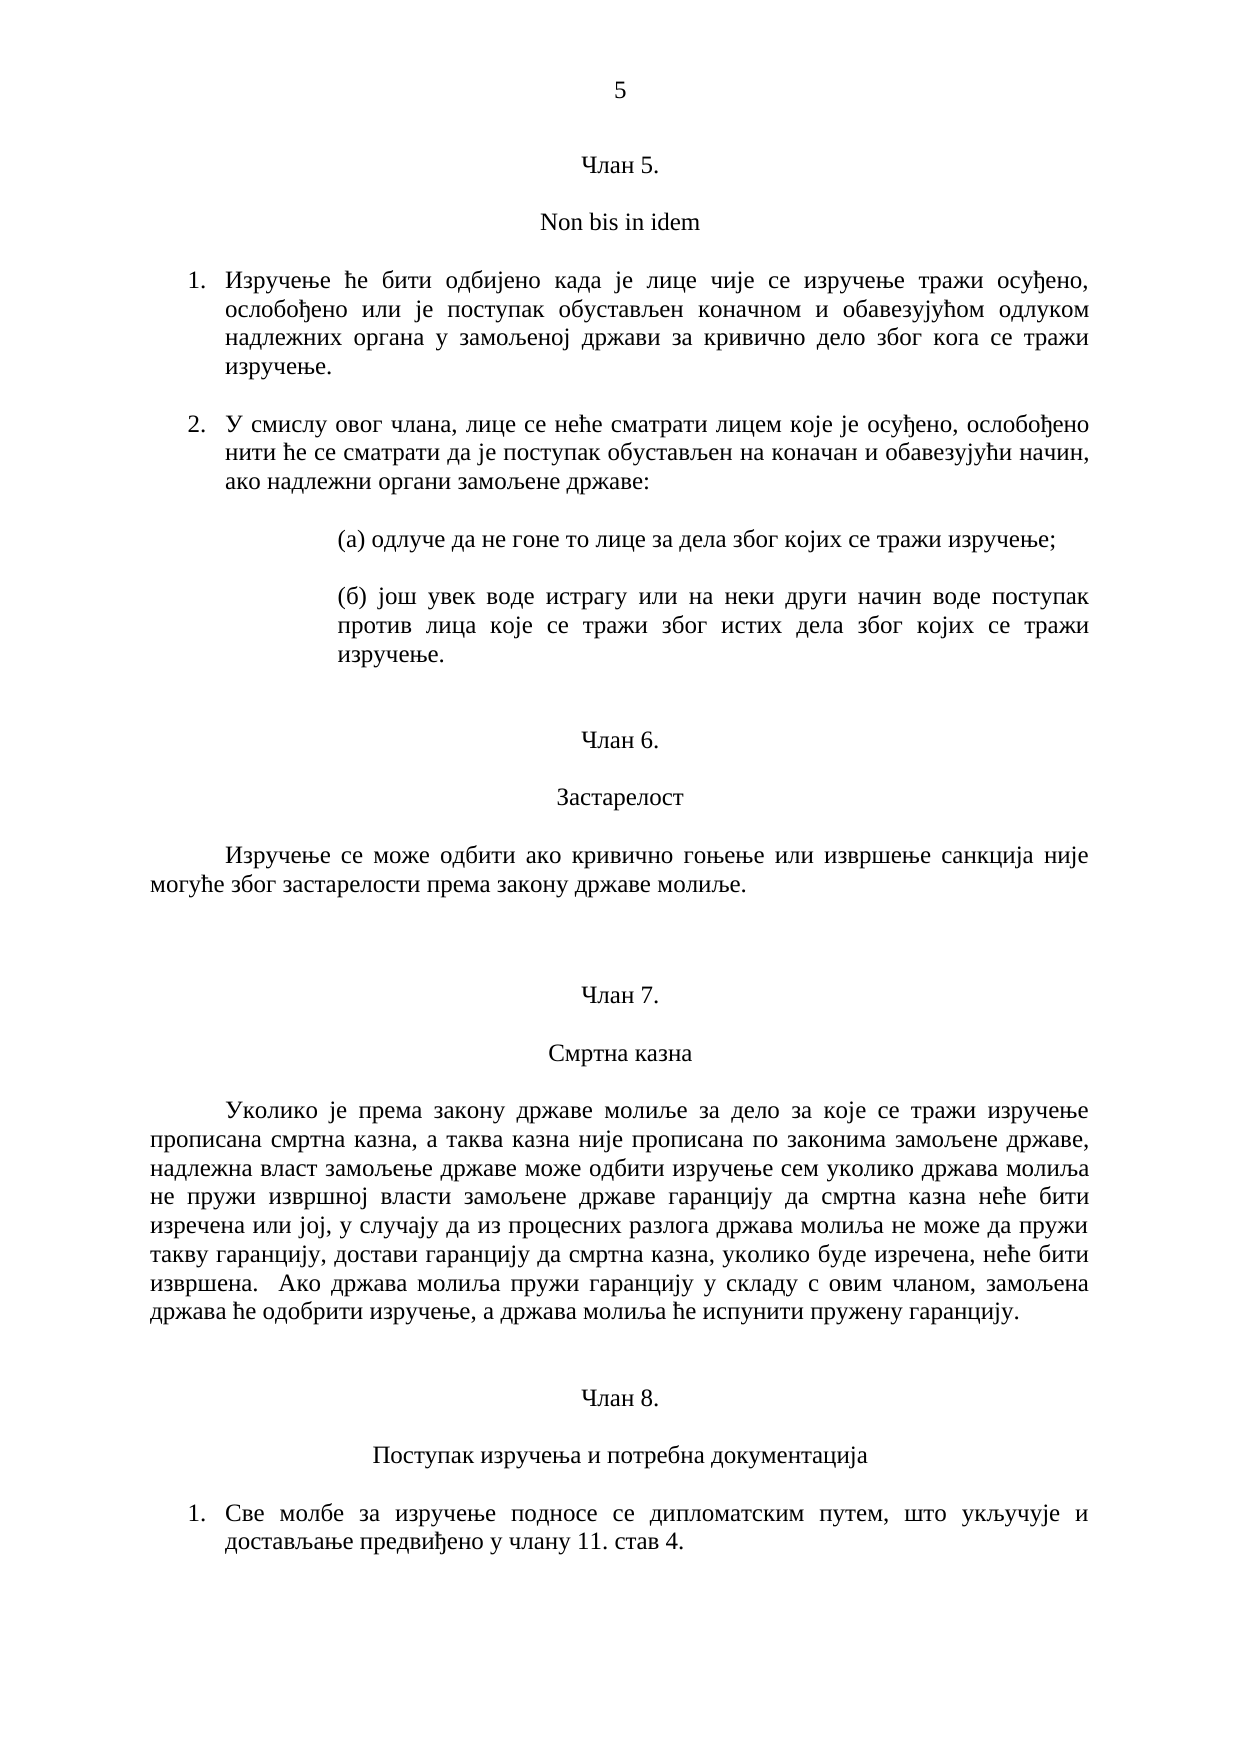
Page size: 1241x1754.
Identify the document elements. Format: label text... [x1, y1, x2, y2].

list Изручење ће бити одбијено када је лице чије се изручење тражи осуђено, ослобођено или је поступак обустављен коначном и обавезујућом одлуком надлежних органа у замољеној држави за кривично дело због кога се тражи изручење. [187, 265, 1090, 380]
list Члан 8. [150, 1383, 1090, 1411]
text Члан 5. [150, 150, 1090, 179]
list (б) још увек воде истрагу или на неки други начин воде поступак против лица које се тражи због истих дела због којих се тражи изручење. [337, 581, 1090, 667]
list Члан 6. [150, 725, 1090, 754]
list (а) одлуче да не гоне то лице за дела због којих се тражи изручење; [337, 524, 1090, 552]
list Поступак изручења и потребна документација [150, 1440, 1090, 1469]
list У смислу овог члана, лице се неће сматрати лицем које је осуђено, ослобођено нити ће се сматрати да је поступак обустављен на коначан и обавезујући начин, ако надлежни органи замољене државе: [187, 409, 1090, 495]
list Уколико је према закону државе молиље за дело за које се тражи изручење прописана смртна казна, а таква казна није прописана по законима замољене државе, надлежна власт замољење државе може одбити изручење сем уколико држава молиља не пружи извршној власти замољене државе гаранцију да смртна казна неће бити изречена или јој, у случају да из процесних разлога држава молиља не може да пружи такву гаранцију, достави гаранцију да смртна казна, уколико буде изречена, неће бити извршена. Ако држава молиља пружи гаранцију у складу с овим чланом, замољена држава ће одобрити изручење, а држава молиља ће испунити пружену гаранцију. [150, 1095, 1090, 1325]
text Non bis in idem [150, 207, 1090, 236]
list Смртна казна [150, 1038, 1090, 1066]
list Све молбе за изручење подносе се дипломатским путем, што укључује и достављање предвиђено у члану 11. став 4. [187, 1498, 1090, 1555]
list Изручење се може одбити ако кривично гоњење или извршење санкција није могуће због застарелости према закону државе молиље. [150, 840, 1090, 897]
list Застарелост [150, 782, 1090, 811]
list Члан 7. [150, 980, 1090, 1009]
